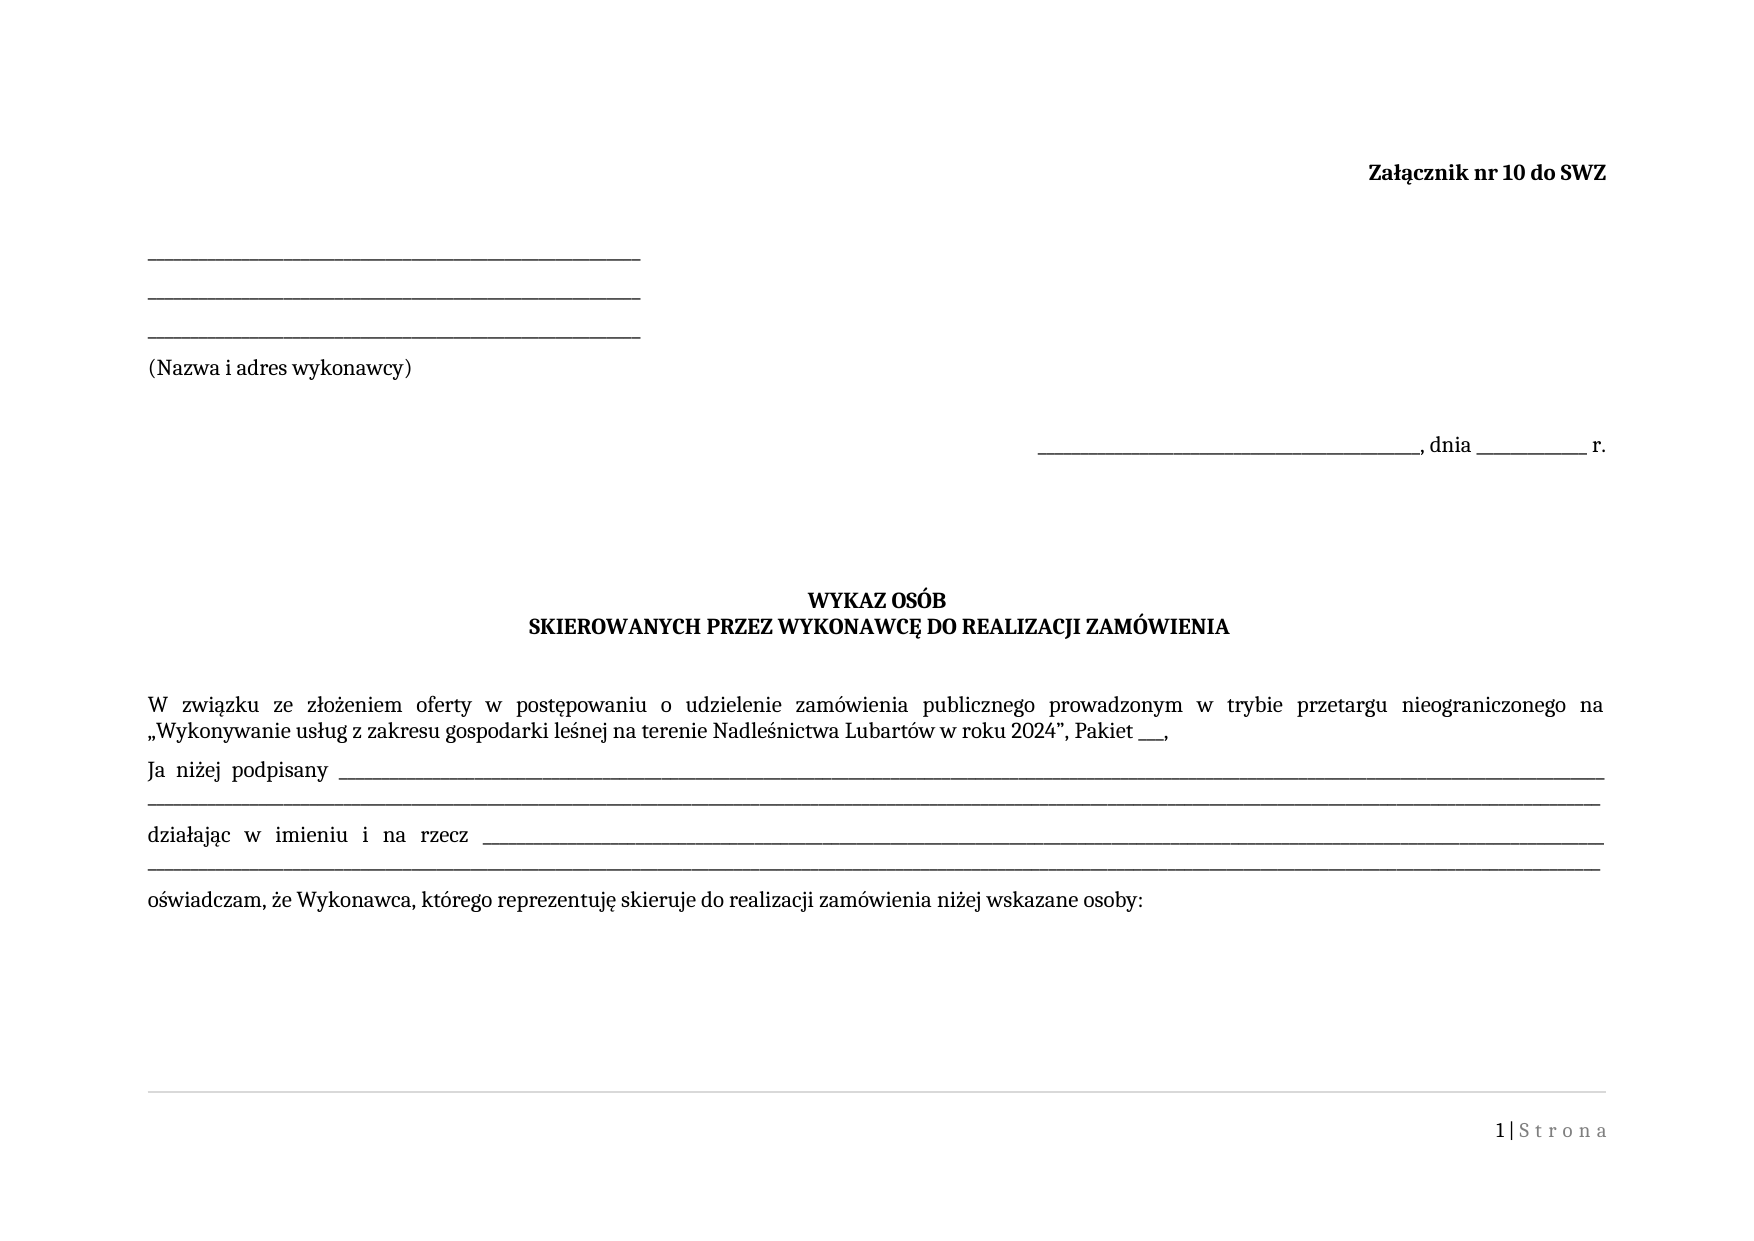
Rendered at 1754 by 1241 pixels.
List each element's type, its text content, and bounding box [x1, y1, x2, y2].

text (Nazwa i adres wykonawcy) [148, 354, 1606, 381]
text WYKAZ OSÓB SKIEROWANYCH PRZEZ WYKONAWCĘ DO REALIZACJI ZAMÓWIENIA [148, 587, 1606, 640]
text __________________________________________________________ [148, 238, 1606, 264]
text Załącznik nr 10 do SWZ [148, 160, 1606, 186]
text __________________________________________________________ [148, 316, 1606, 342]
text Ja niżej podpisany _____________________________________________________________________________________________________________________________________________________ ___________________________________________________________________________________________________________________________________________________________________________ [148, 757, 1606, 809]
text oświadczam, że Wykonawca, którego reprezentuję skieruje do realizacji zamówienia niżej wskazane osoby: [148, 887, 1606, 913]
text __________________________________________________________ [148, 277, 1606, 303]
text W związku ze złożeniem oferty w postępowaniu o udzielenie zamówienia publicznego prowadzonym w trybie przetargu nieograniczonego na „Wykonywanie usług z zakresu gospodarki leśnej na terenie Nadleśnictwa Lubartów w roku 2024”, Pakiet ___, [148, 692, 1606, 744]
text działając w imieniu i na rzecz ____________________________________________________________________________________________________________________________________ ___________________________________________________________________________________________________________________________________________________________________________ [148, 822, 1606, 875]
text _____________________________________________, dnia _____________ r. [148, 432, 1606, 458]
